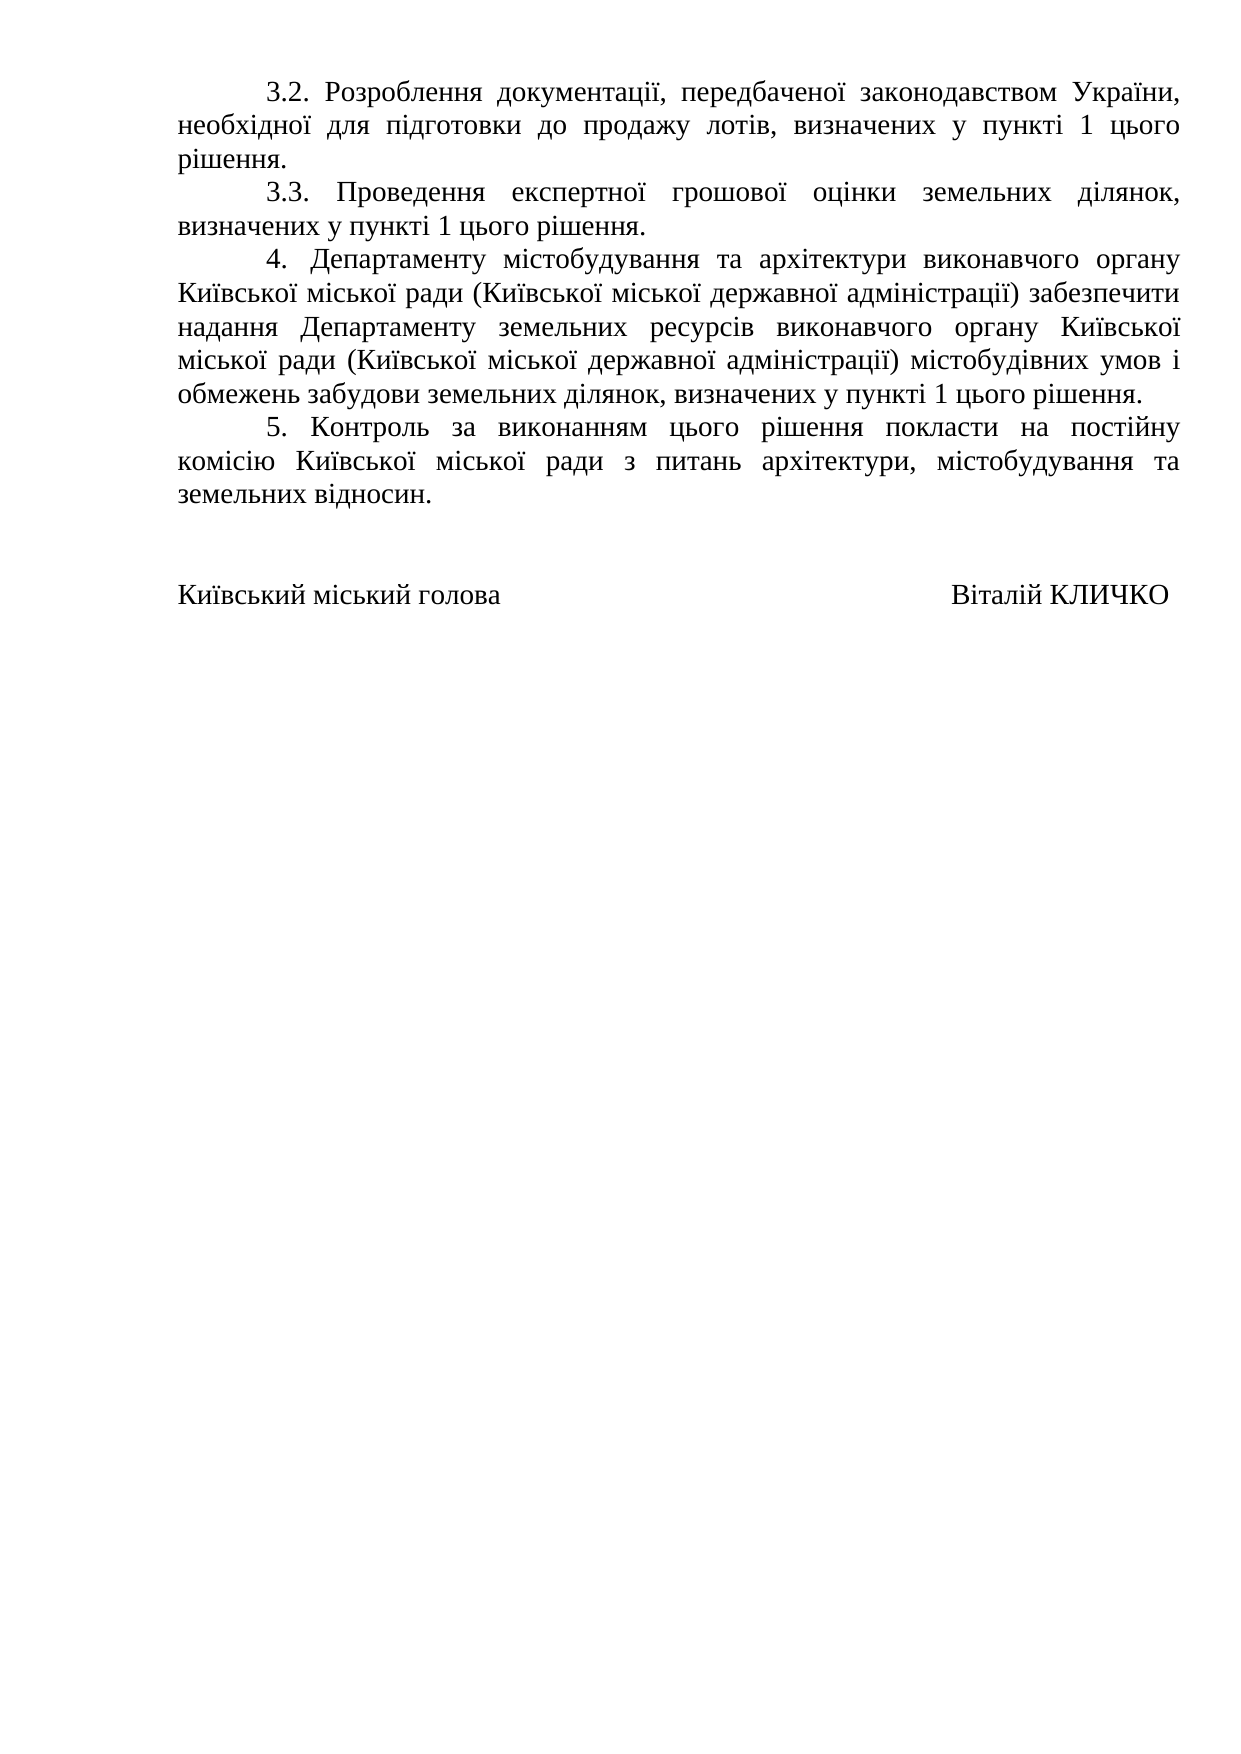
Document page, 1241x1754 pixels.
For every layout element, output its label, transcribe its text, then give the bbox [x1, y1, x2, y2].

list Проведення експертної грошової оцінки земельних ділянок, визначених у пункті 1 цього рішення. [177, 174, 1181, 242]
text 4. Департаменту містобудування та архітектури виконавчого органу Київської міської ради (Київської міської державної адміністрації) забезпечити надання Департаменту земельних ресурсів виконавчого органу Київської міської ради (Київської міської державної адміністрації) містобудівних умов і обмежень забудови земельних ділянок, визначених у пункті 1 цього рішення. [177, 242, 1181, 409]
list Розроблення документації, передбаченої законодавством України, необхідної для підготовки до продажу лотів, визначених у пункті 1 цього рішення. [177, 74, 1181, 174]
text Київський міський голова Віталій КЛИЧКО [177, 577, 1181, 611]
text 5. Контроль за виконанням цього рішення покласти на постійну комісію Київської міської ради з питань архітектури, містобудування та земельних відносин. [177, 409, 1181, 510]
